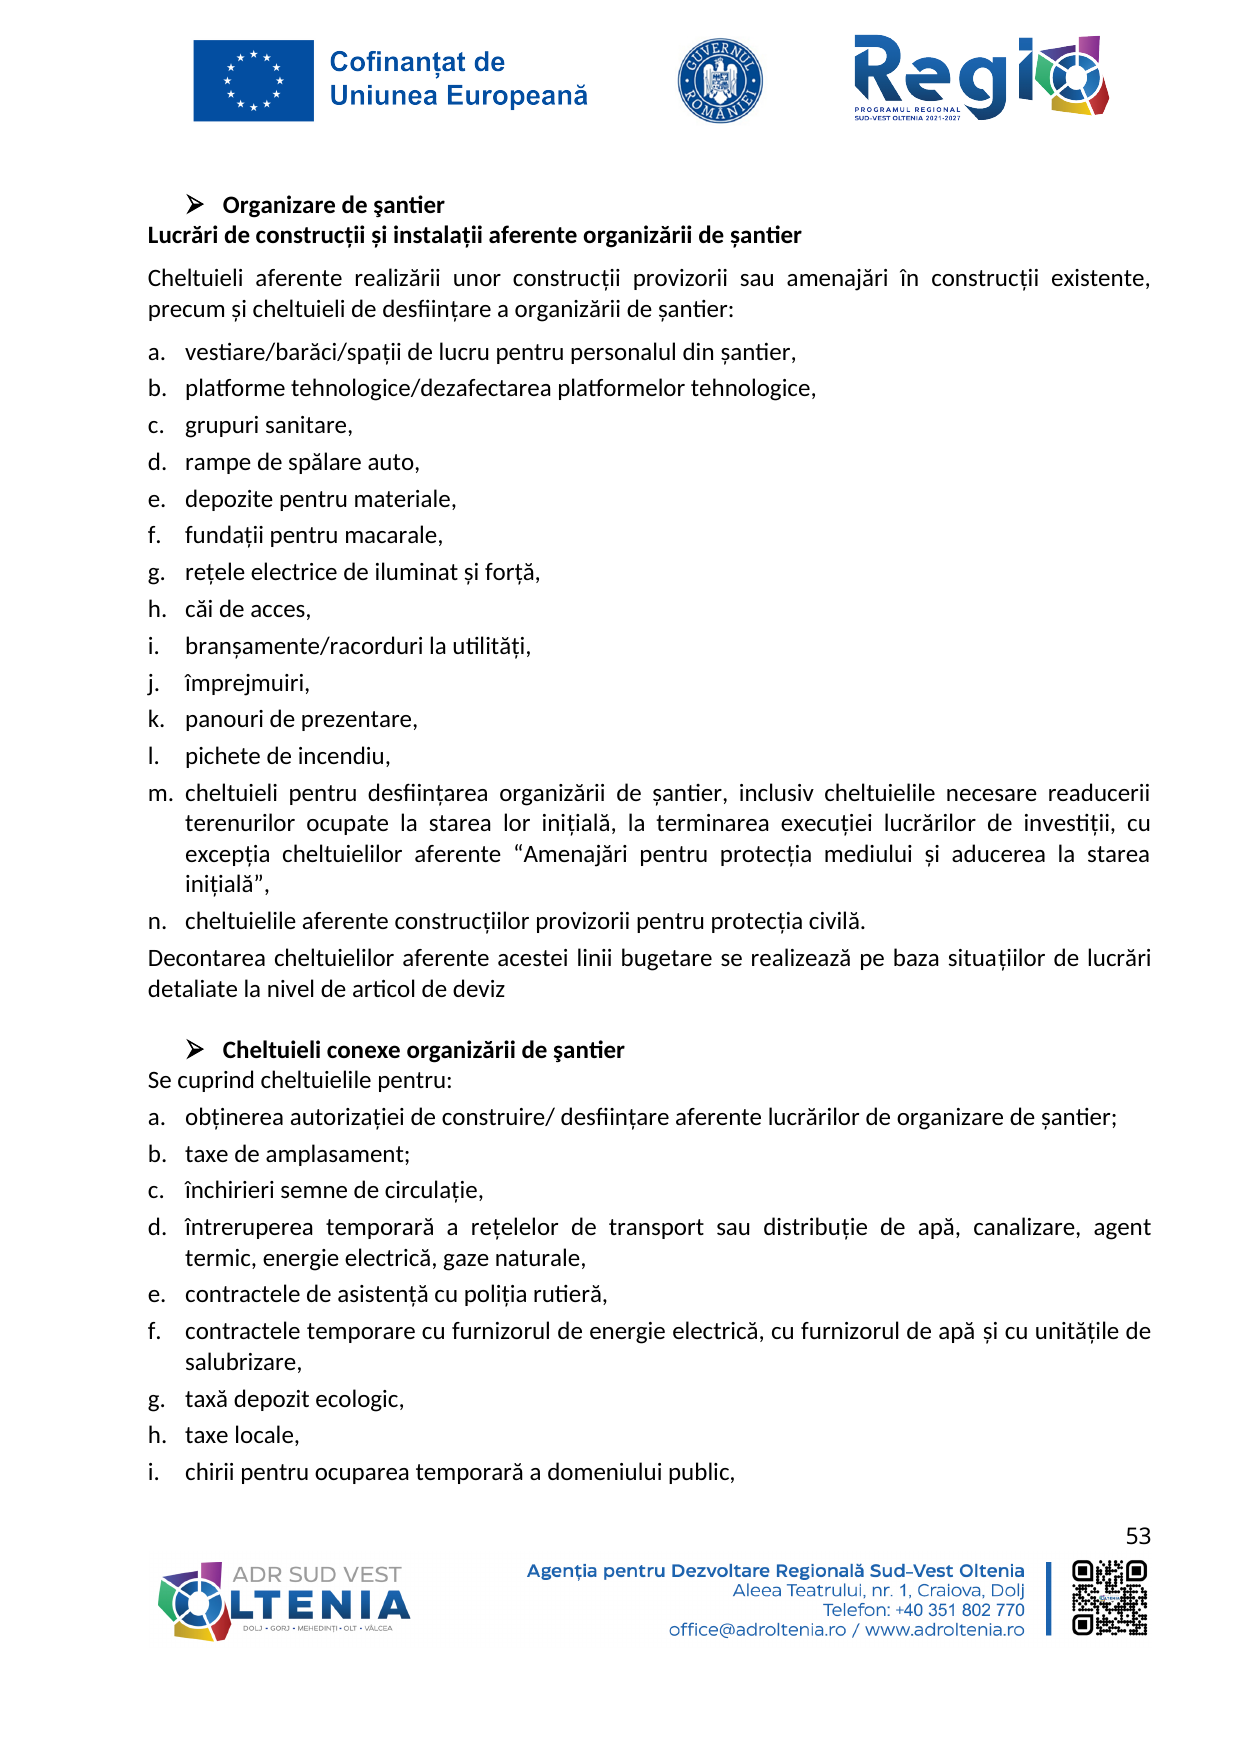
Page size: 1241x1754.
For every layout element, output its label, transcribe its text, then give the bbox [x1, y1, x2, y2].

list platforme tehnologice/dezafectarea platformelor tehnologice, [148, 373, 1152, 403]
list panouri de prezentare, [148, 703, 1152, 734]
list fundații pentru macarale, [148, 520, 1152, 550]
list vestiare/barăci/spații de lucru pentru personalul din șantier, [148, 336, 1152, 366]
list contractele de asistenţă cu poliţia rutieră, [148, 1279, 1152, 1309]
list pichete de incendiu, [148, 740, 1152, 771]
list grupuri sanitare, [148, 409, 1152, 440]
list taxă depozit ecologic, [148, 1383, 1152, 1413]
list branșamente/racorduri la utilităţi, [148, 630, 1152, 661]
list închirieri semne de circulaţie, [148, 1174, 1152, 1205]
text Lucrări de construcţii şi instalaţii aferente organizării de şantier [148, 219, 1152, 250]
list taxe locale, [148, 1419, 1152, 1450]
list cheltuieli pentru desfiinţarea organizării de şantier, inclusiv cheltuielile necesare readucerii terenurilor ocupate la starea lor inițială, la terminarea execuției lucrărilor de investiții, cu excepția cheltuielilor aferente “Amenajări pentru protecţia mediului şi aducerea la starea iniţială”, [148, 777, 1152, 899]
list depozite pentru materiale, [148, 483, 1152, 513]
list căi de acces, [148, 593, 1152, 624]
list împrejmuiri, [148, 667, 1152, 697]
picture [674, 36, 768, 126]
text Se cuprind cheltuielile pentru: [148, 1064, 1152, 1095]
picture [852, 34, 1111, 123]
list întreruperea temporară a rețelelor de transport sau distribuție de apă, canalizare, agent termic, energie electrică, gaze naturale, [148, 1211, 1152, 1272]
picture [188, 35, 590, 125]
list obţinerea autorizaţiei de construire/ desfiinţare aferente lucrărilor de organizare de şantier; [148, 1101, 1152, 1132]
list contractele temporare cu furnizorul de energie electrică, cu furnizorul de apă și cu unităţile de salubrizare, [148, 1315, 1152, 1376]
text Decontarea cheltuielilor aferente acestei linii bugetare se realizează pe baza situațiilor de lucrări detaliate la nivel de articol de deviz [148, 942, 1152, 1003]
list chirii pentru ocuparea temporară a domeniului public, [148, 1456, 1152, 1487]
list taxe de amplasament; [148, 1138, 1152, 1168]
text Cheltuieli aferente realizării unor construcții provizorii sau amenajări în construcții existente, precum și cheltuieli de desființare a organizării de şantier: [148, 262, 1152, 323]
list cheltuielile aferente construcțiilor provizorii pentru protecția civilă. [148, 905, 1152, 936]
picture [148, 1551, 1152, 1648]
list Cheltuieli conexe organizării de şantier [185, 1034, 1152, 1064]
list rampe de spălare auto, [148, 446, 1152, 477]
list reţele electrice de iluminat şi forţă, [148, 556, 1152, 587]
list Organizare de şantier [185, 189, 1152, 219]
